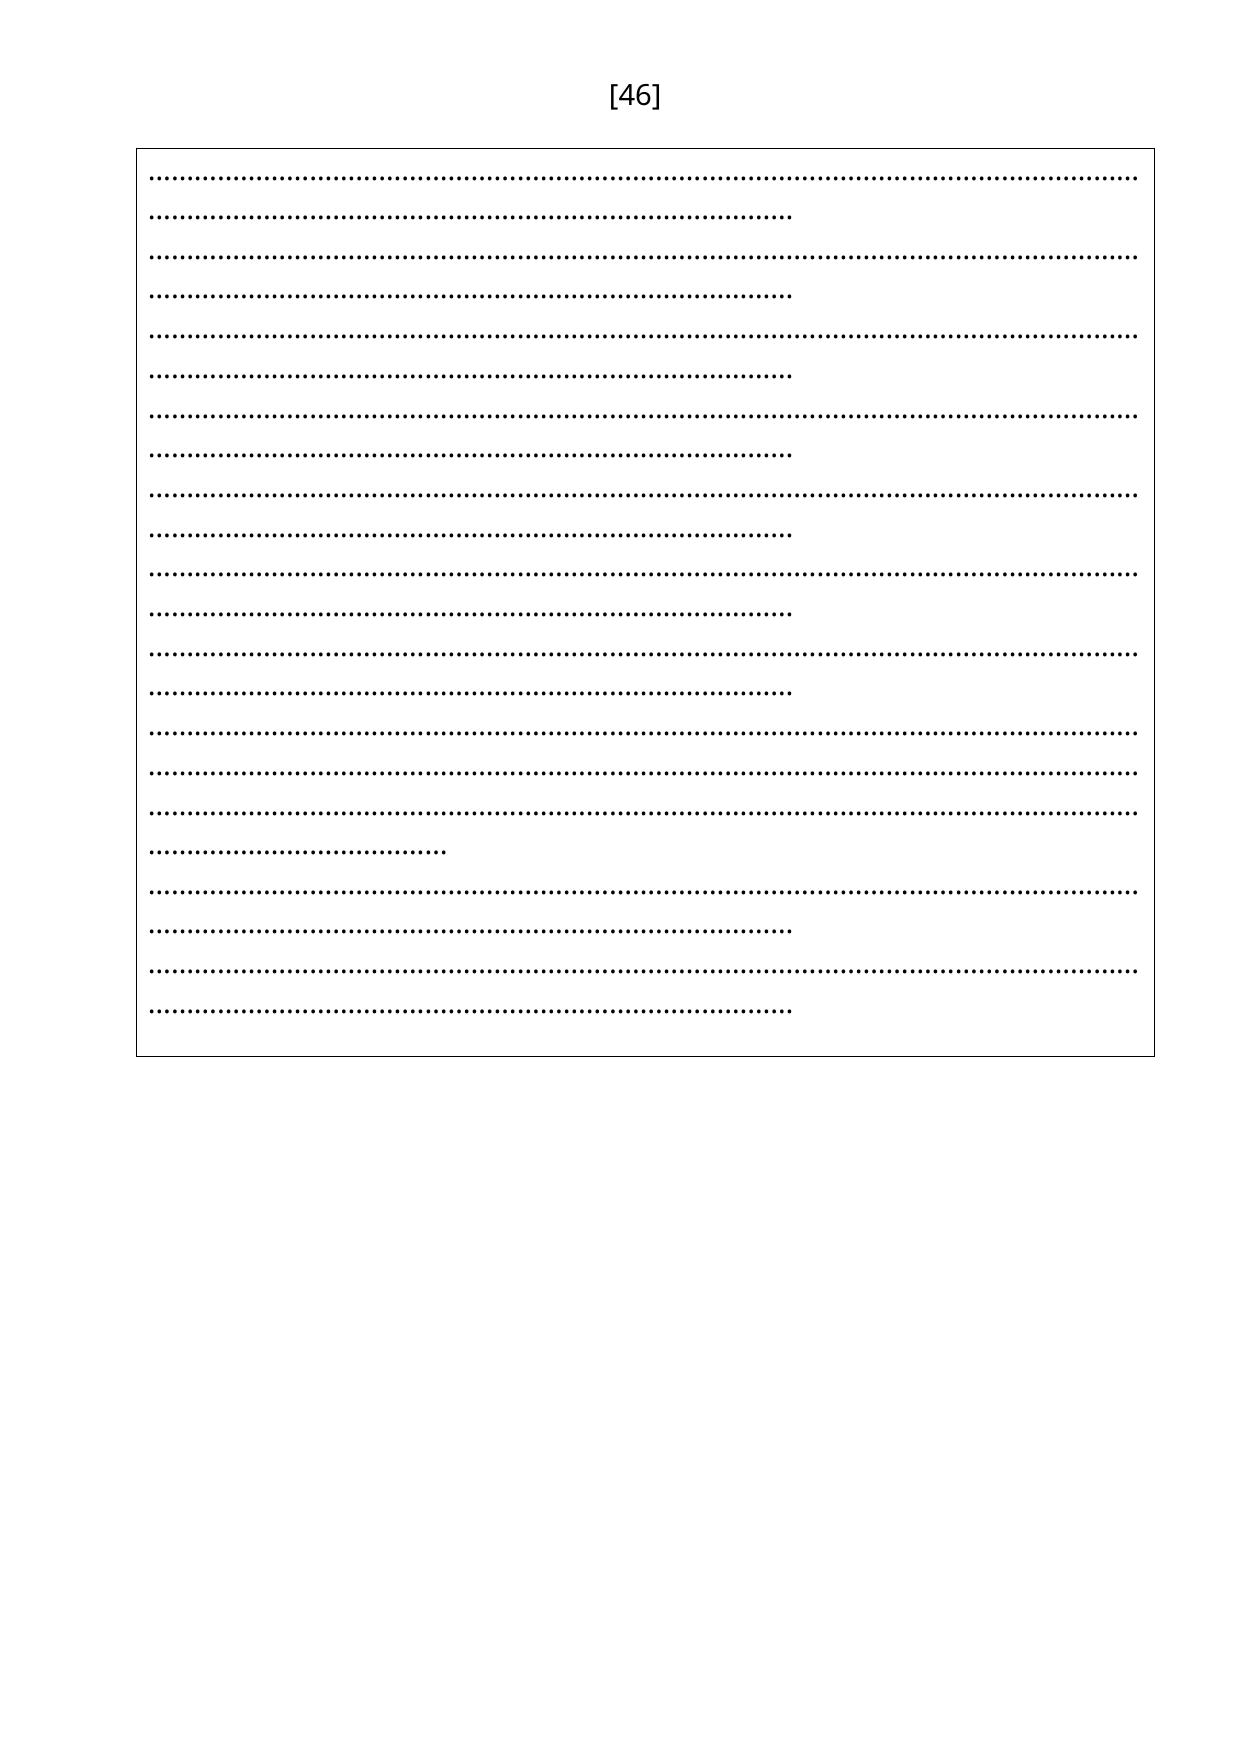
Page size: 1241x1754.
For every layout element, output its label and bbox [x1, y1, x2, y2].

table_cell [137, 149, 1154, 1056]
